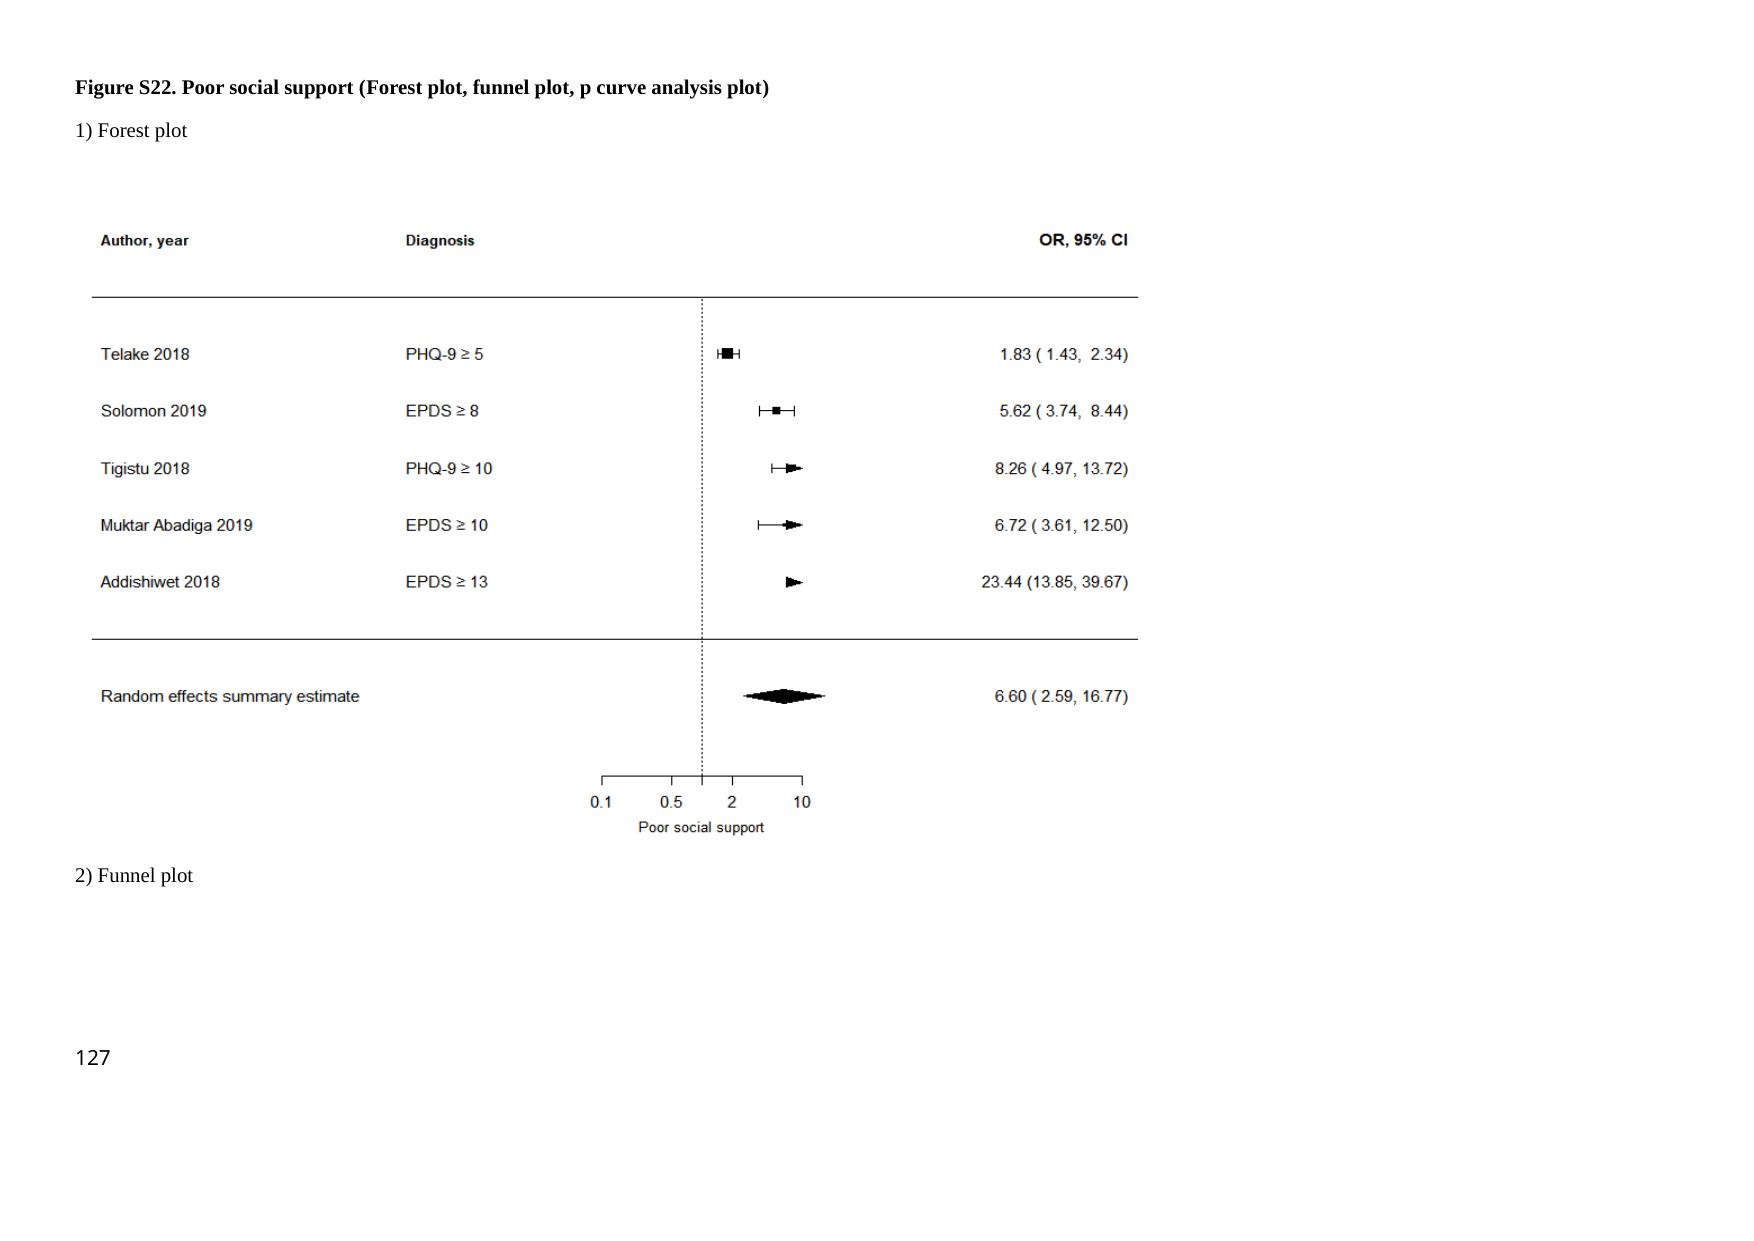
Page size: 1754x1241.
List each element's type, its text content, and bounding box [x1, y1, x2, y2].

text 2) Funnel plot [75, 863, 1679, 887]
text Figure S22. Poor social support (Forest plot, funnel plot, p curve analysis plot) [75, 75, 1679, 99]
picture [75, 160, 1155, 844]
text 1) Forest plot [75, 118, 1679, 142]
